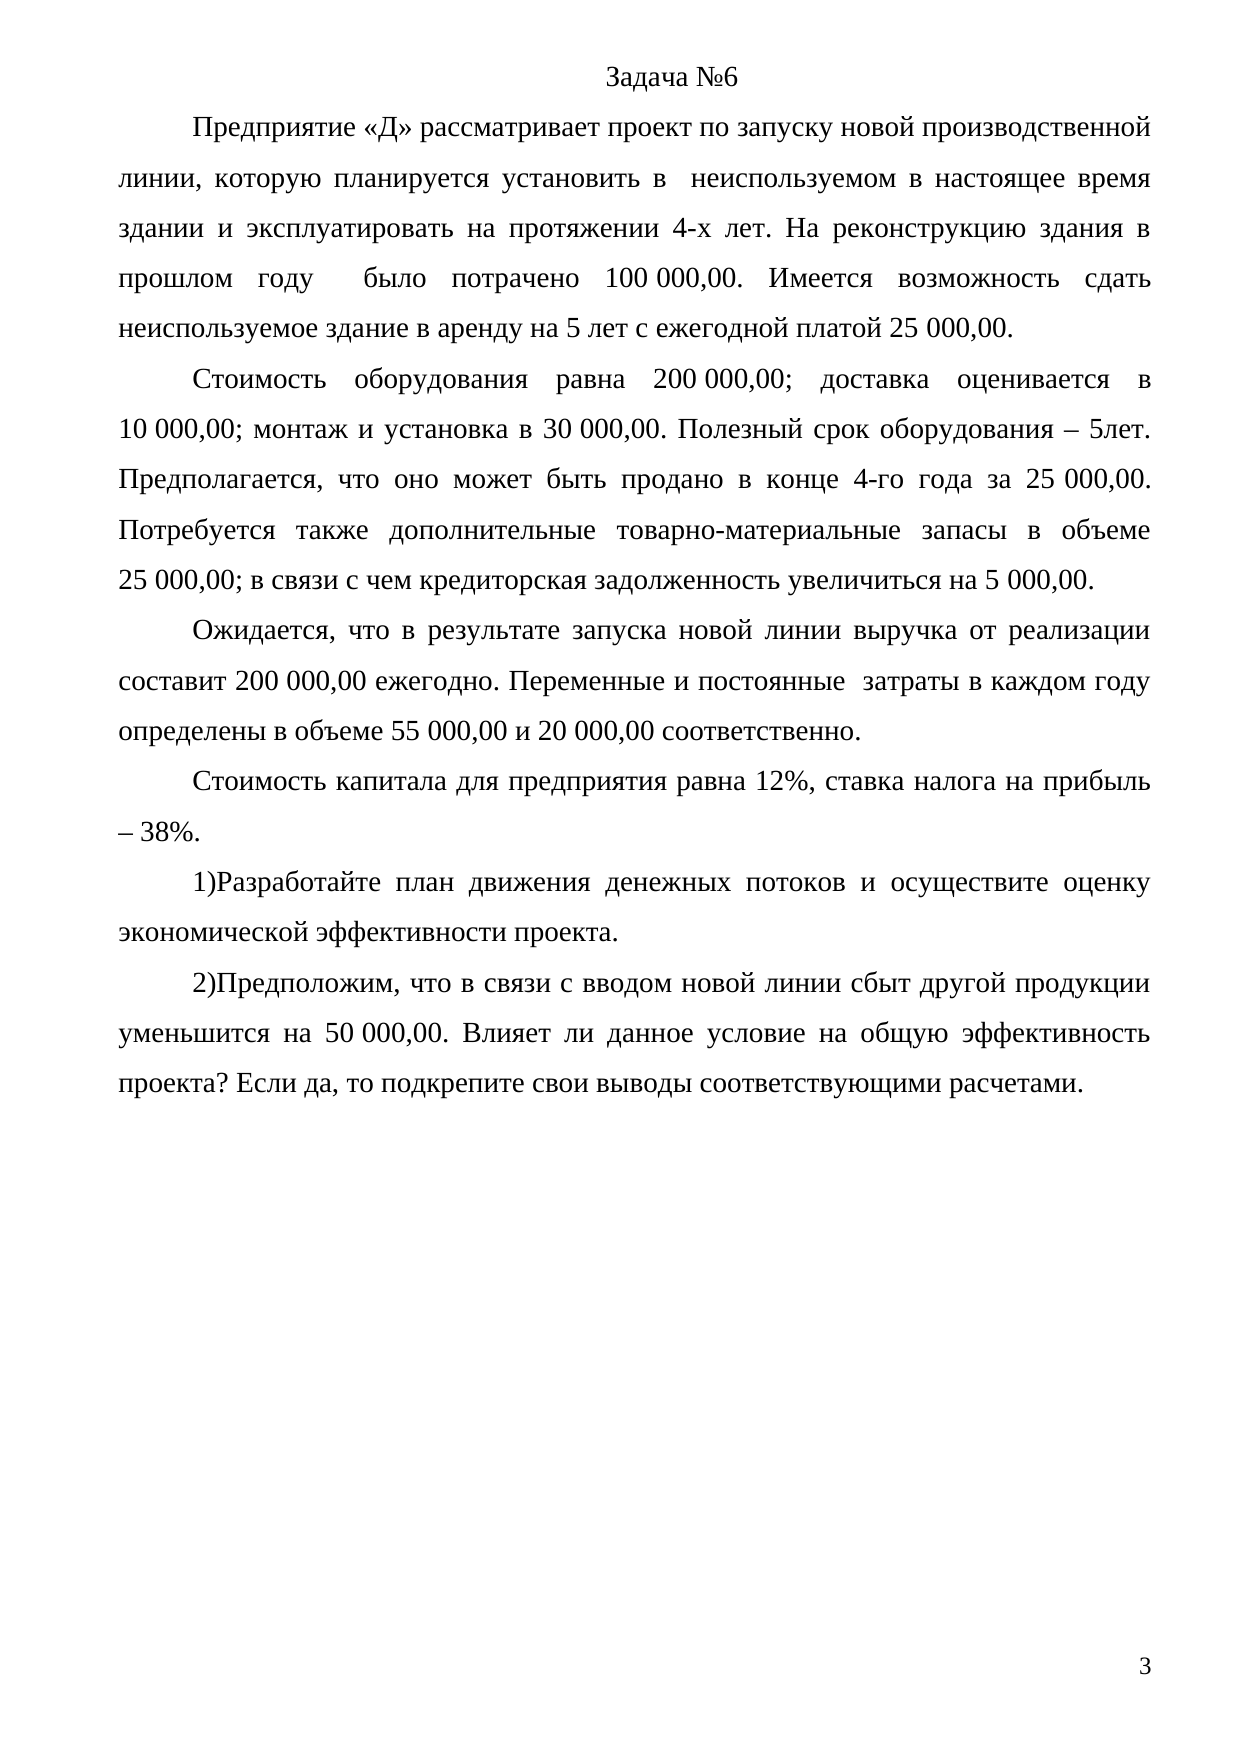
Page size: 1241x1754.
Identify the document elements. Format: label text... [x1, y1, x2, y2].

text Стоимость оборудования равна 200 000,00; доставка оценивается в 10 000,00; монтаж и установка в 30 000,00. Полезный срок оборудования – 5лет. Предполагается, что оно может быть продано в конце 4-го года за 25 000,00. Потребуется также дополнительные товарно-материальные запасы в объеме 25 000,00; в связи с чем кредиторская задолженность увеличиться на 5 000,00. [118, 361, 1152, 596]
text 1)Разработайте план движения денежных потоков и осуществите оценку экономической эффективности проекта. [118, 864, 1152, 948]
text Стоимость капитала для предприятия равна 12%, ставка налога на прибыль – 38%. [118, 763, 1152, 847]
text Предприятие «Д» рассматривает проект по запуску новой производственной линии, которую планируется установить в неиспользуемом в настоящее время здании и эксплуатировать на протяжении 4-х лет. На реконструкцию здания в прошлом году было потрачено 100 000,00. Имеется возможность сдать неиспользуемое здание в аренду на 5 лет с ежегодной платой 25 000,00. [118, 109, 1152, 344]
text 2)Предположим, что в связи с вводом новой линии сбыт другой продукции уменьшится на 50 000,00. Влияет ли данное условие на общую эффективность проекта? Если да, то подкрепите свои выводы соответствующими расчетами. [118, 965, 1152, 1099]
text Ожидается, что в результате запуска новой линии выручка от реализации составит 200 000,00 ежегодно. Переменные и постоянные затраты в каждом году определены в объеме 55 000,00 и 20 000,00 соответственно. [118, 612, 1152, 747]
subtitle Задача №6 [118, 59, 1152, 93]
